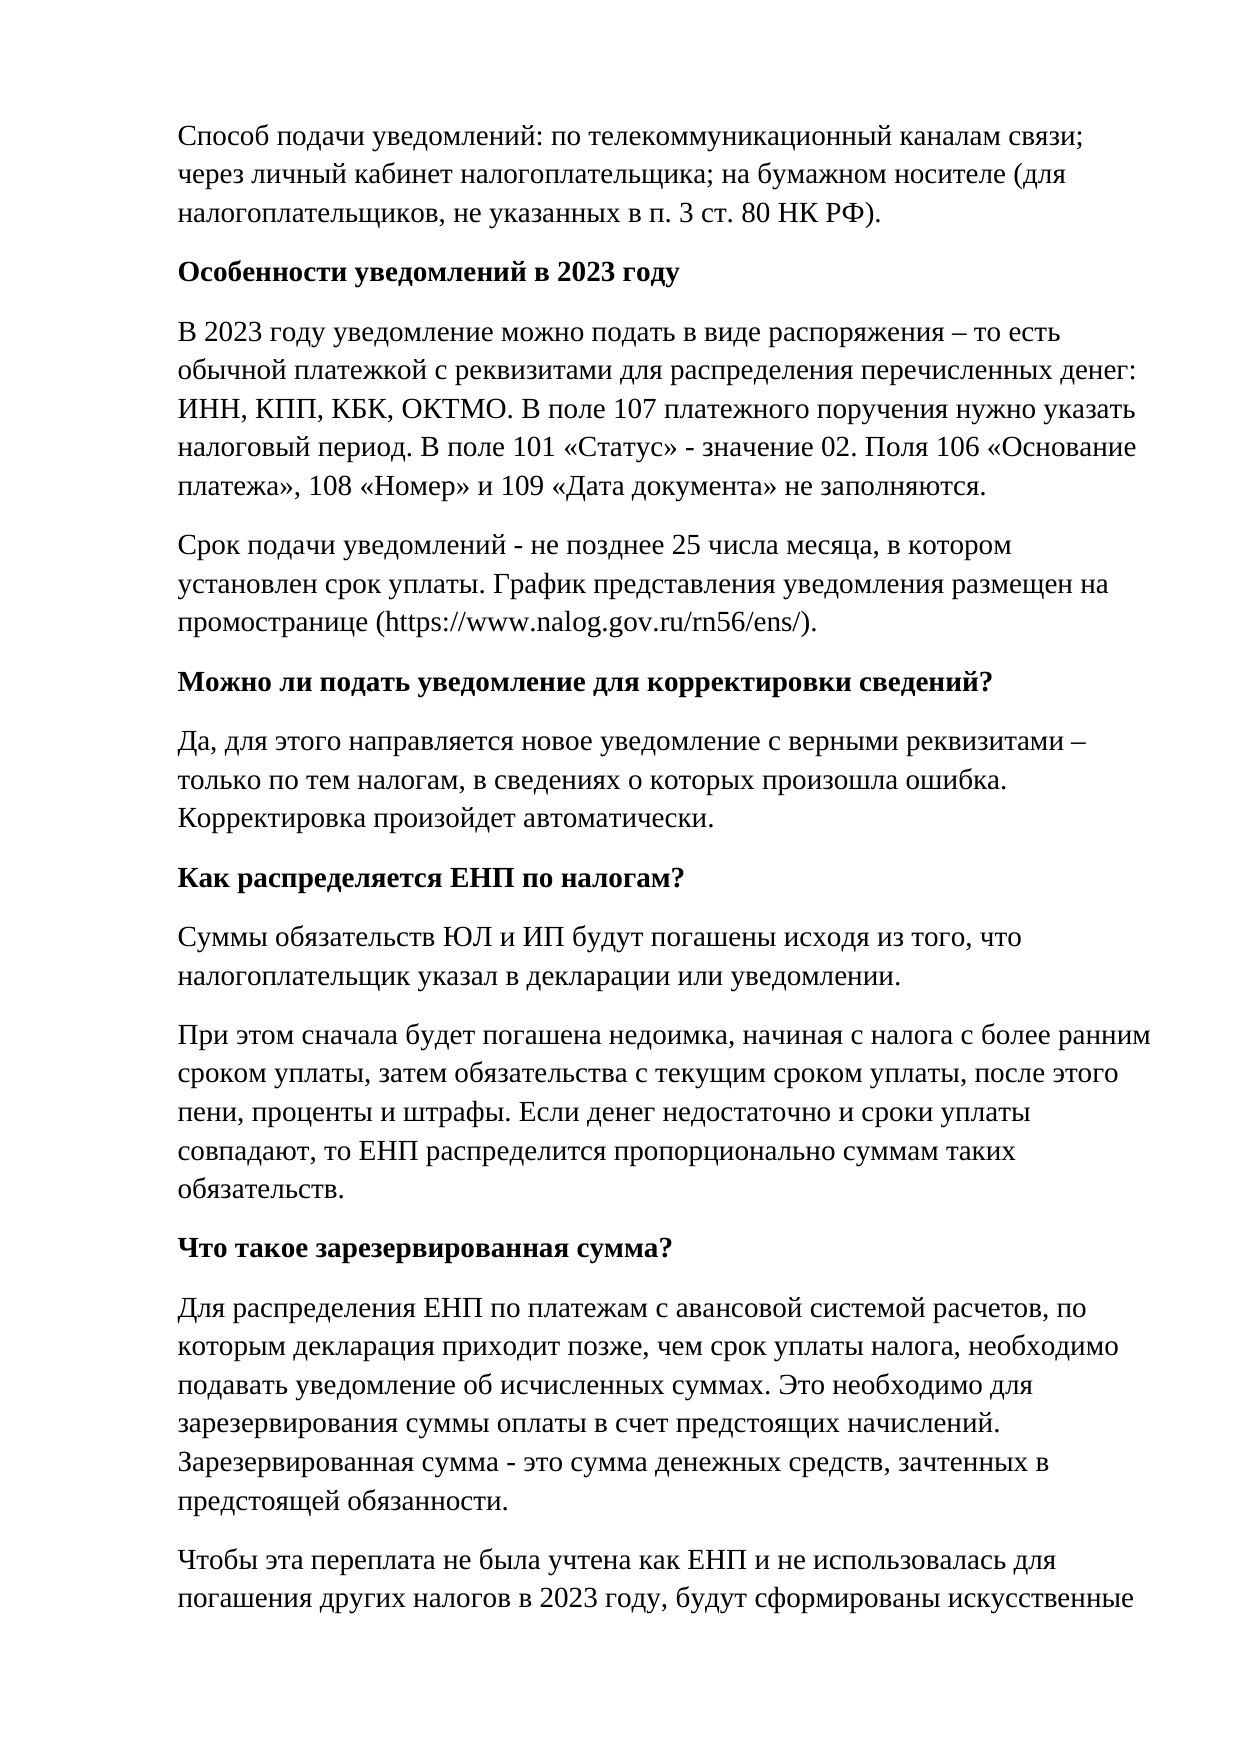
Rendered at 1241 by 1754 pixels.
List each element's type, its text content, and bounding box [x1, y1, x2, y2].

text При этом сначала будет погашена недоимка, начиная с налога с более ранним сроком уплаты, затем обязательства с текущим сроком уплаты, после этого пени, проценты и штрафы. Если денег недостаточно и сроки уплаты совпадают, то ЕНП распределится пропорционально суммам таких обязательств. [177, 1017, 1152, 1205]
text Для распределения ЕНП по платежам с авансовой системой расчетов, по которым декларация приходит позже, чем срок уплаты налога, необходимо подавать уведомление об исчисленных суммах. Это необходимо для зарезервирования суммы оплаты в счет предстоящих начислений. Зарезервированная сумма - это сумма денежных средств, зачтенных в предстоящей обязанности. [177, 1290, 1152, 1516]
text Особенности уведомлений в 2023 году [177, 254, 1152, 288]
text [177, 1542, 1152, 1614]
text Можно ли подать уведомление для корректировки сведений? [177, 664, 1152, 697]
text В 2023 году уведомление можно подать в виде распоряжения – то есть обычной платежкой с реквизитами для распределения перечисленных денег: ИНН, КПП, КБК, ОКТМО. В поле 107 платежного поручения нужно указать налоговый период. В поле 101 «Статус» - значение 02. Поля 106 «Основание платежа», 108 «Номер» и 109 «Дата документа» не заполняются. [177, 314, 1152, 502]
text Срок подачи уведомлений - не позднее 25 числа месяца, в котором установлен срок уплаты. График представления уведомления размещен на промостранице (https://www.nalog.gov.ru/rn56/ens/). [177, 527, 1152, 638]
text Да, для этого направляется новое уведомление с верными реквизитами – только по тем налогам, в сведениях о которых произошла ошибка. Корректировка произойдет автоматически. [177, 723, 1152, 834]
text Способ подачи уведомлений: по телекоммуникационный каналам связи; через личный кабинет налогоплательщика; на бумажном носителе (для налогоплательщиков, не указанных в п. 3 ст. 80 НК РФ). [177, 118, 1152, 229]
text Суммы обязательств ЮЛ и ИП будут погашены исходя из того, что налогоплательщик указал в декларации или уведомлении. [177, 919, 1152, 991]
text Как распределяется ЕНП по налогам? [177, 860, 1152, 893]
text Что такое зарезервированная сумма? [177, 1231, 1152, 1264]
